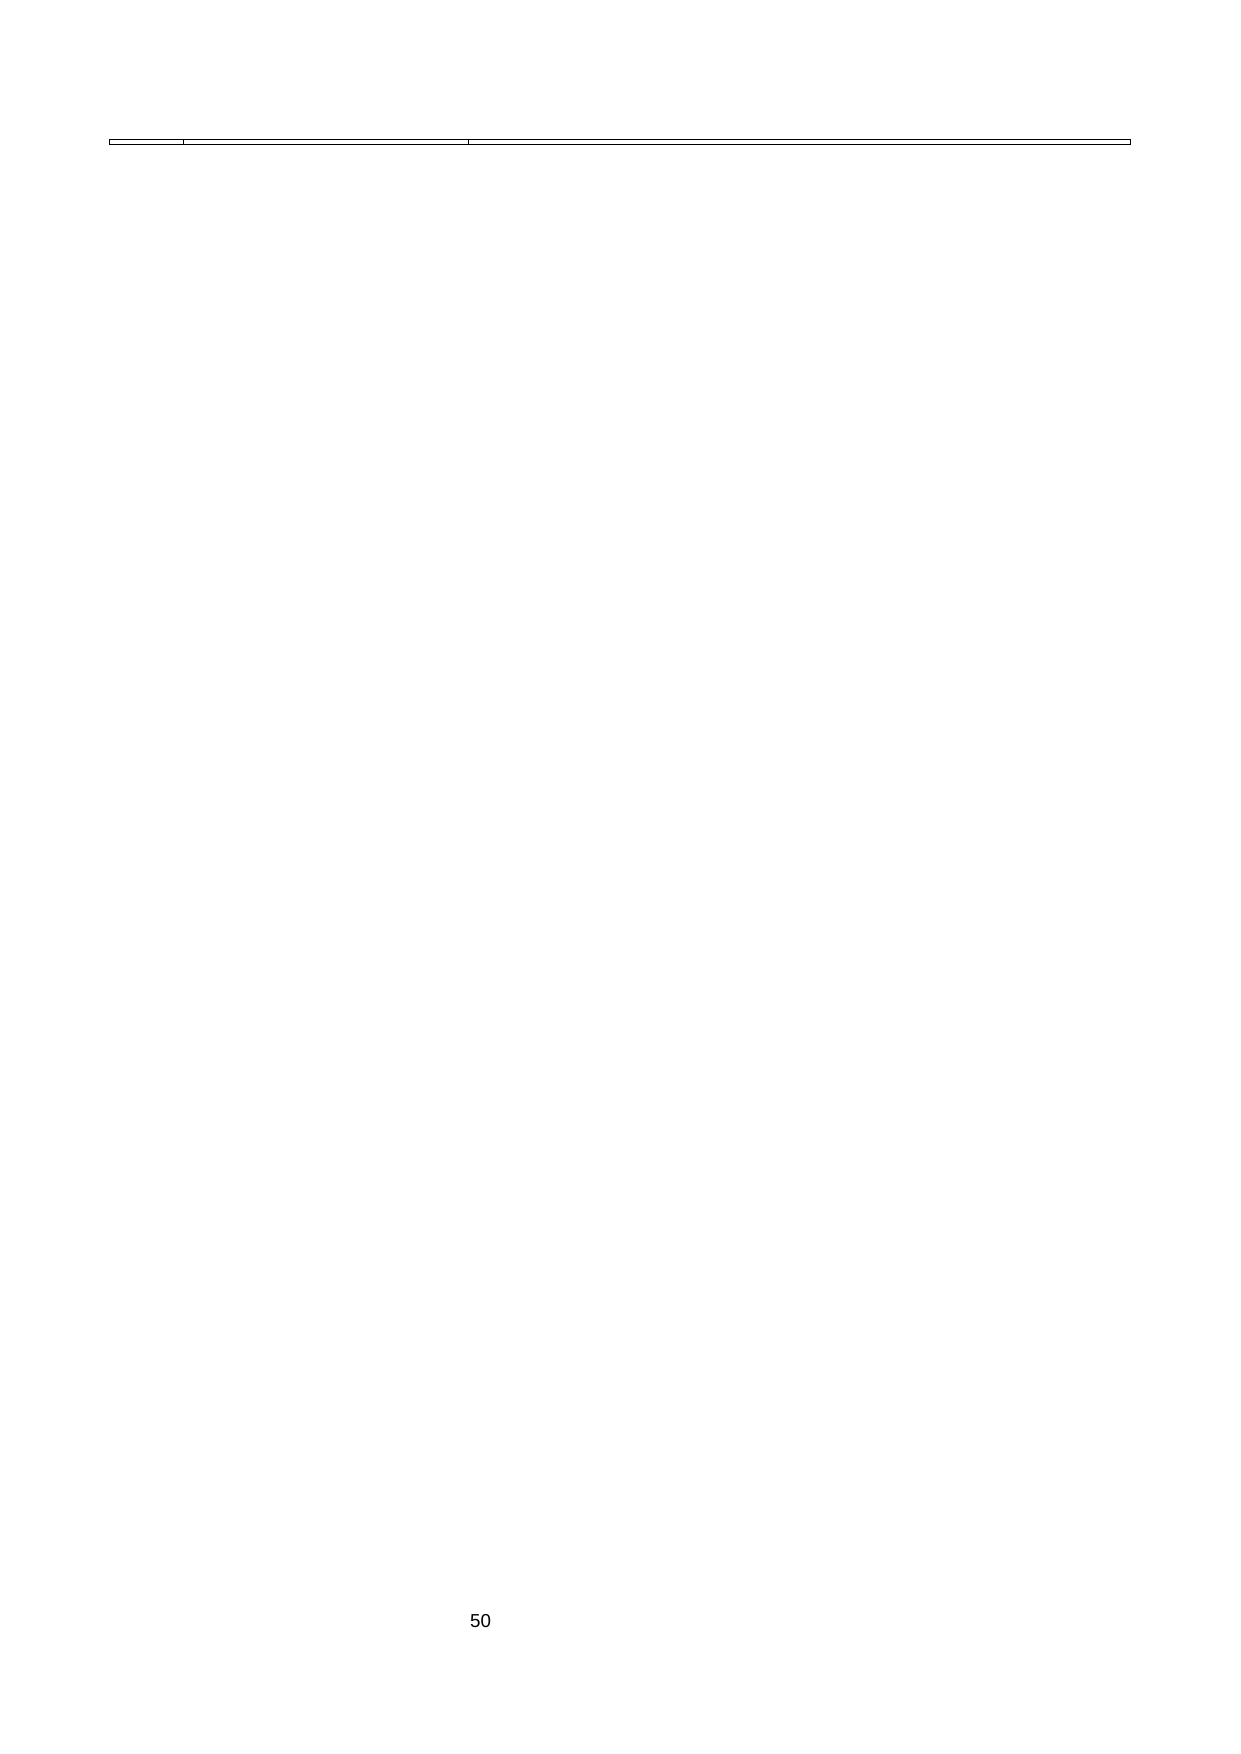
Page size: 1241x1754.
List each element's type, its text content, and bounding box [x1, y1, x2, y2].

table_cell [469, 140, 1130, 144]
